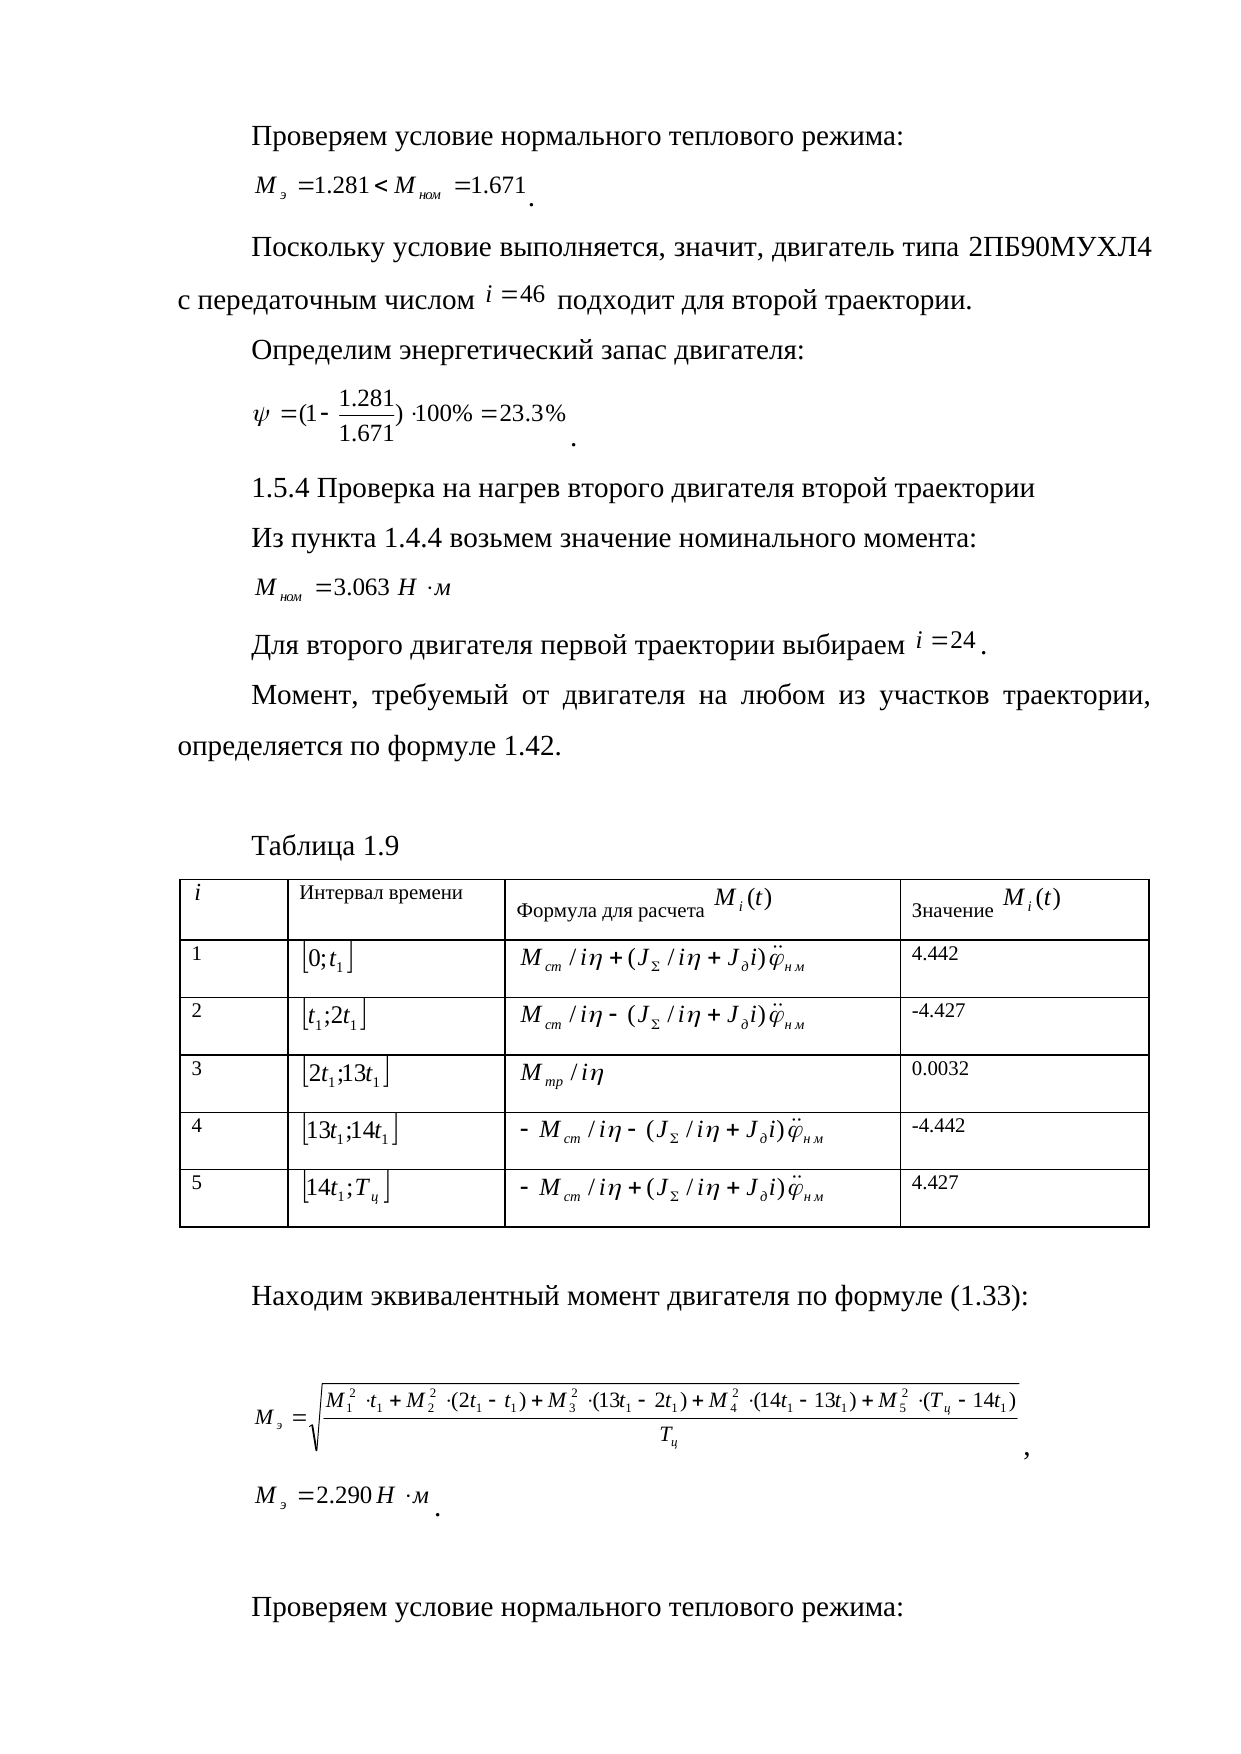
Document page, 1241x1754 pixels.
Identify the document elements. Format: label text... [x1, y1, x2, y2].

text , [177, 1379, 1152, 1462]
table_cell 5 [181, 1170, 287, 1226]
text Проверяем условие нормального теплового режима: [177, 118, 1152, 152]
table_cell [506, 1170, 900, 1226]
table_cell [289, 1056, 504, 1111]
text Момент, требуемый от двигателя на любом из участков траектории, определяется по формуле 1.42. [177, 677, 1152, 761]
table_cell 0.0032 [901, 1056, 1148, 1111]
table_cell [506, 1056, 900, 1111]
table_cell [289, 1170, 504, 1226]
text Из пункта 1.4.4 возьмем значение номинального момента: [177, 520, 1152, 553]
table_cell 4.442 [901, 941, 1148, 997]
table_cell 2 [181, 998, 287, 1054]
table_header Значение [901, 880, 1148, 939]
table_cell [506, 998, 900, 1054]
text Проверяем условие нормального теплового режима: [177, 1589, 1152, 1623]
table_cell [289, 941, 504, 997]
subtitle 1.5.4 Проверка на нагрев второго двигателя второй траектории [177, 470, 1152, 503]
table_cell 3 [181, 1056, 287, 1111]
table_header Формула для расчета [506, 880, 900, 939]
table_cell [289, 998, 504, 1054]
table_cell 4 [181, 1113, 287, 1169]
table_cell [289, 1113, 504, 1169]
text Определим энергетический запас двигателя: [177, 332, 1152, 366]
table_cell -4.427 [901, 998, 1148, 1054]
table_cell [506, 941, 900, 997]
table_header [181, 880, 287, 939]
text . [177, 168, 1152, 212]
table_cell -4.442 [901, 1113, 1148, 1169]
table_cell [506, 1113, 900, 1169]
table_header Интервал времени [289, 880, 504, 939]
text Для второго двигателя первой траектории выбираем . [177, 625, 1152, 661]
text Находим эквивалентный момент двигателя по формуле (1.33): [177, 1278, 1152, 1312]
text . [177, 382, 1152, 453]
text Поскольку условие выполняется, значит, двигатель типа 2ПБ90МУХЛ4 с передаточным числом подходит для второй траектории. [177, 229, 1152, 315]
text . [177, 1478, 1152, 1522]
table_cell 1 [181, 941, 287, 997]
text Таблица 1.9 [177, 828, 1152, 862]
table_cell 4.427 [901, 1170, 1148, 1226]
